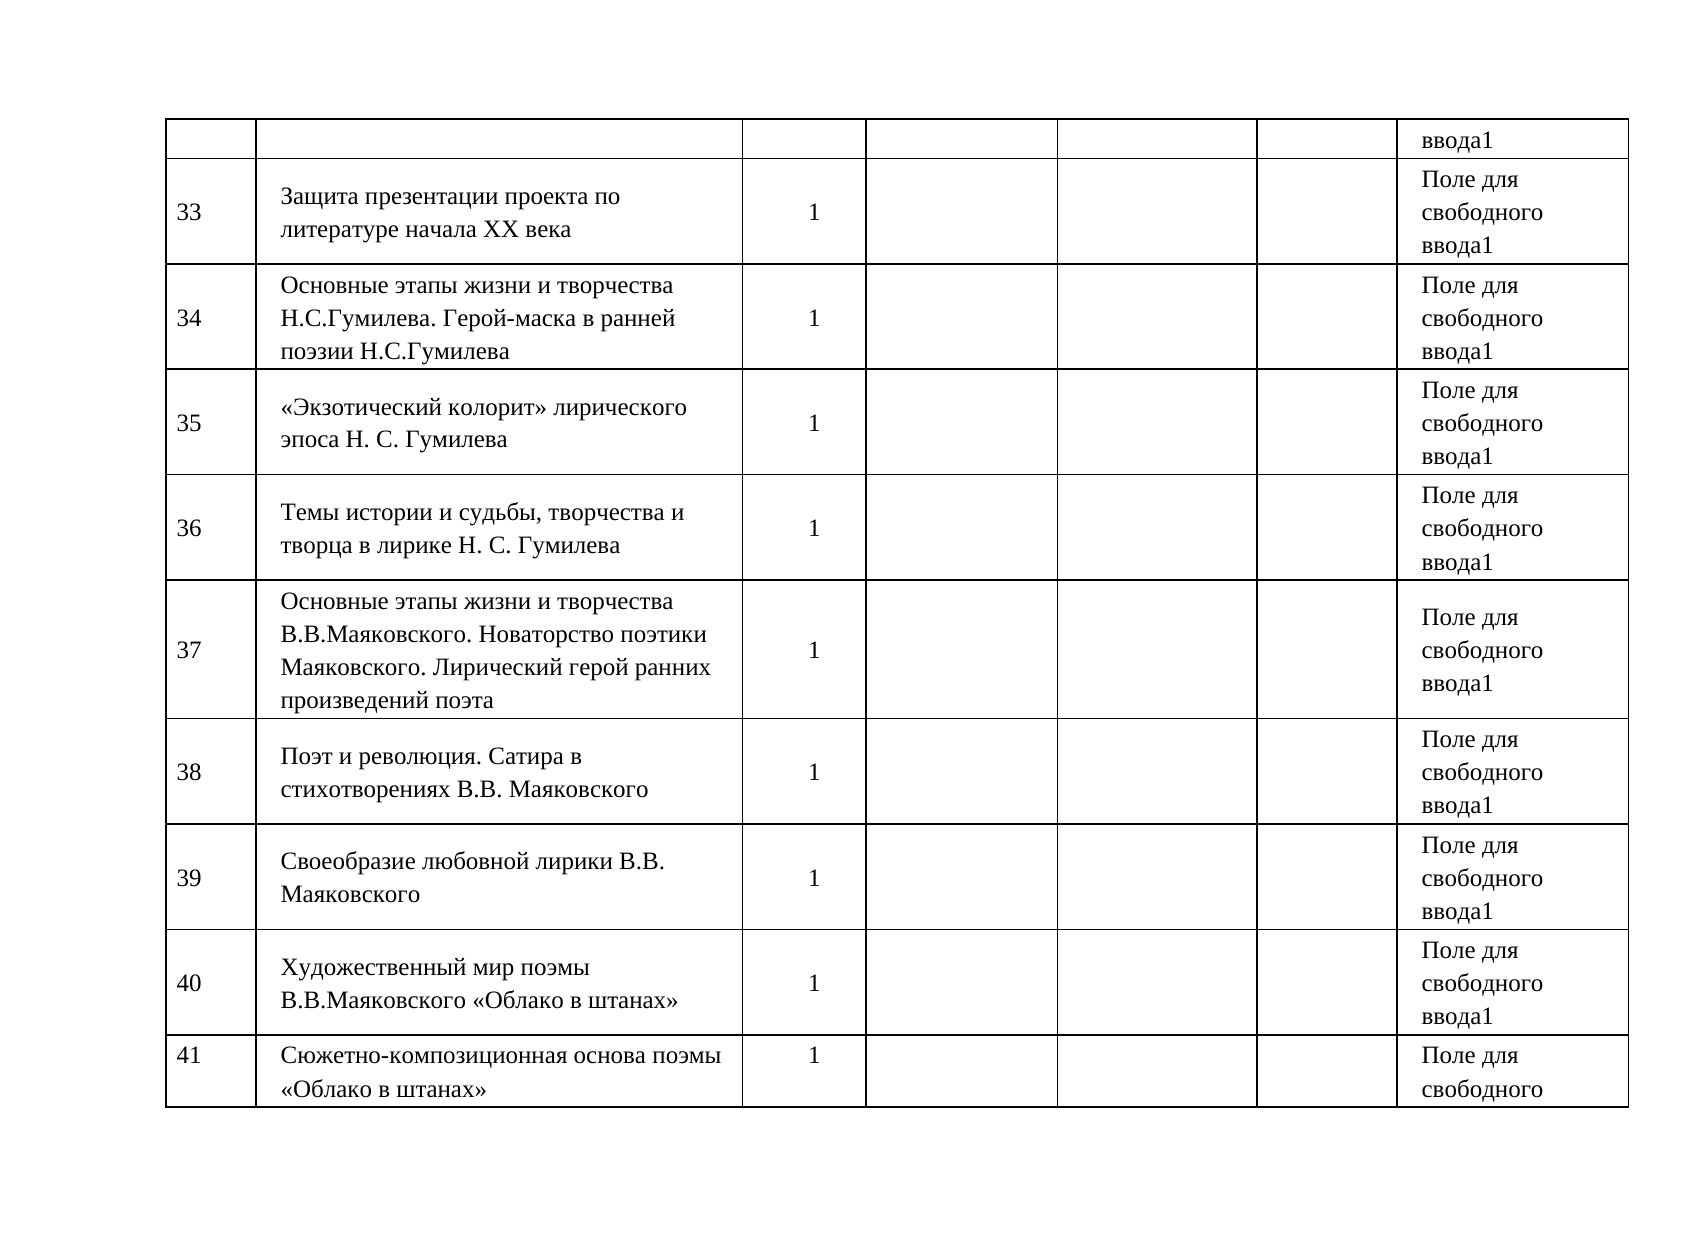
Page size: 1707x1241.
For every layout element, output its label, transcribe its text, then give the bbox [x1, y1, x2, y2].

table_cell 1 [743, 581, 865, 718]
table_cell 1 [743, 1036, 865, 1106]
table_cell «Экзотический колорит» лирического эпоса Н. С. Гумилева [257, 370, 742, 474]
table_cell [1058, 475, 1256, 579]
table_cell Поле для свободного ввода1 [1398, 719, 1628, 823]
table_cell Своеобразие любовной лирики В.В. Маяковского [257, 825, 742, 928]
table_cell 1 [743, 719, 865, 823]
table_cell Художественный мир поэмы В.В.Маяковского «Облако в штанах» [257, 930, 742, 1034]
table_cell 1 [743, 825, 865, 928]
table_cell Поле для свободного ввода1 [1398, 825, 1628, 928]
table_cell [867, 159, 1057, 263]
table_cell [1258, 719, 1396, 823]
table_cell [867, 1036, 1057, 1106]
table_cell 1 [743, 370, 865, 474]
table_cell Защита презентации проекта по литературе начала ХХ века [257, 159, 742, 263]
table_cell Поле для свободного ввода1 [1398, 930, 1628, 1034]
table_cell [1258, 581, 1396, 718]
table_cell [1398, 1036, 1628, 1106]
table_cell 33 [167, 159, 255, 263]
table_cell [1398, 120, 1628, 157]
table_cell [867, 581, 1057, 718]
table_cell [1258, 370, 1396, 474]
table_cell Поле для свободного ввода1 [1398, 265, 1628, 368]
table_cell [867, 370, 1057, 474]
table_cell 41 [167, 1036, 255, 1106]
table_cell [867, 475, 1057, 579]
table_cell 37 [167, 581, 255, 718]
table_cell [257, 120, 742, 157]
table_cell [1058, 120, 1256, 157]
table_cell [1258, 930, 1396, 1034]
table_cell [1258, 159, 1396, 263]
table_cell 1 [743, 265, 865, 368]
table_cell 34 [167, 265, 255, 368]
table_cell [1058, 825, 1256, 928]
table_cell [1258, 1036, 1396, 1106]
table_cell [257, 1036, 742, 1106]
table_cell [867, 825, 1057, 928]
table_cell [1258, 825, 1396, 928]
table_cell 1 [743, 475, 865, 579]
table_cell [1058, 1036, 1256, 1106]
table_cell 1 [743, 159, 865, 263]
table_cell Поле для свободного ввода1 [1398, 159, 1628, 263]
table_cell [867, 930, 1057, 1034]
table_cell [1058, 159, 1256, 263]
table_cell Основные этапы жизни и творчества Н.С.Гумилева. Герой-маска в ранней поэзии Н.С.Гумилева [257, 265, 742, 368]
table_cell Основные этапы жизни и творчества В.В.Маяковского. Новаторство поэтики Маяковского. Лирический герой ранних произведений поэта [257, 581, 742, 718]
table_cell [867, 265, 1057, 368]
table_cell Поле для свободного ввода1 [1398, 475, 1628, 579]
table_cell [867, 719, 1057, 823]
table_cell 39 [167, 825, 255, 928]
table_cell 38 [167, 719, 255, 823]
table_cell 36 [167, 475, 255, 579]
table_cell Темы истории и судьбы, творчества и творца в лирике Н. С. Гумилева [257, 475, 742, 579]
table_cell Поле для свободного ввода1 [1398, 581, 1628, 718]
table_cell 1 [743, 930, 865, 1034]
table_cell [1258, 120, 1396, 157]
table_cell 35 [167, 370, 255, 474]
table_cell [1058, 265, 1256, 368]
table_cell 1 [743, 120, 865, 157]
table_cell [1058, 930, 1256, 1034]
table_cell [867, 120, 1057, 157]
table_cell Поэт и революция. Сатира в стихотворениях В.В. Маяковского [257, 719, 742, 823]
table_cell [1258, 265, 1396, 368]
table_cell Поле для свободного ввода1 [1398, 370, 1628, 474]
table_cell [1058, 370, 1256, 474]
table_cell [1258, 475, 1396, 579]
table_cell 32 [167, 120, 255, 157]
table_cell [1058, 581, 1256, 718]
table_cell [1058, 719, 1256, 823]
table_cell 40 [167, 930, 255, 1034]
